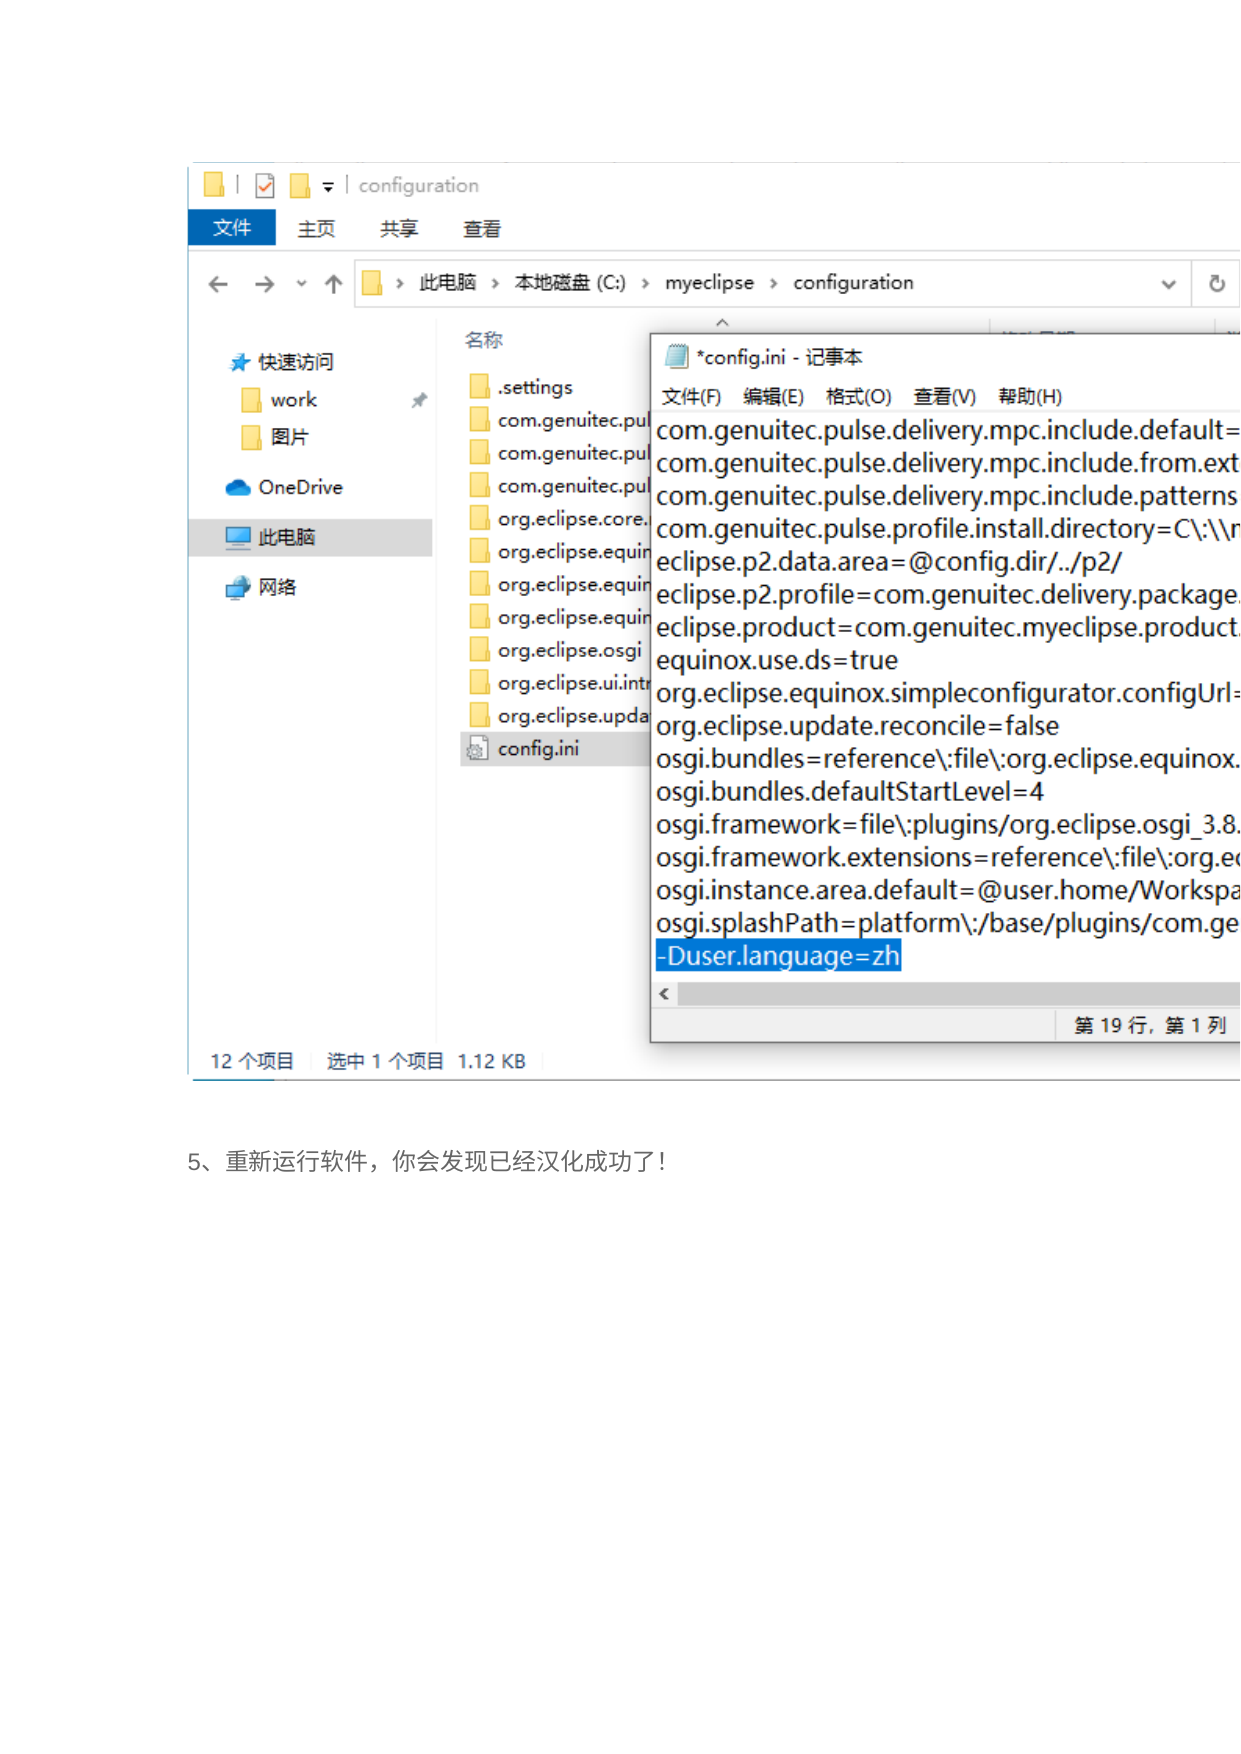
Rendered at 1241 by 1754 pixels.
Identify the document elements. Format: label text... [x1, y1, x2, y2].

picture [187, 162, 1241, 1081]
text 5、重新运行软件，你会发现已经汉化成功了！ [187, 1128, 1053, 1193]
